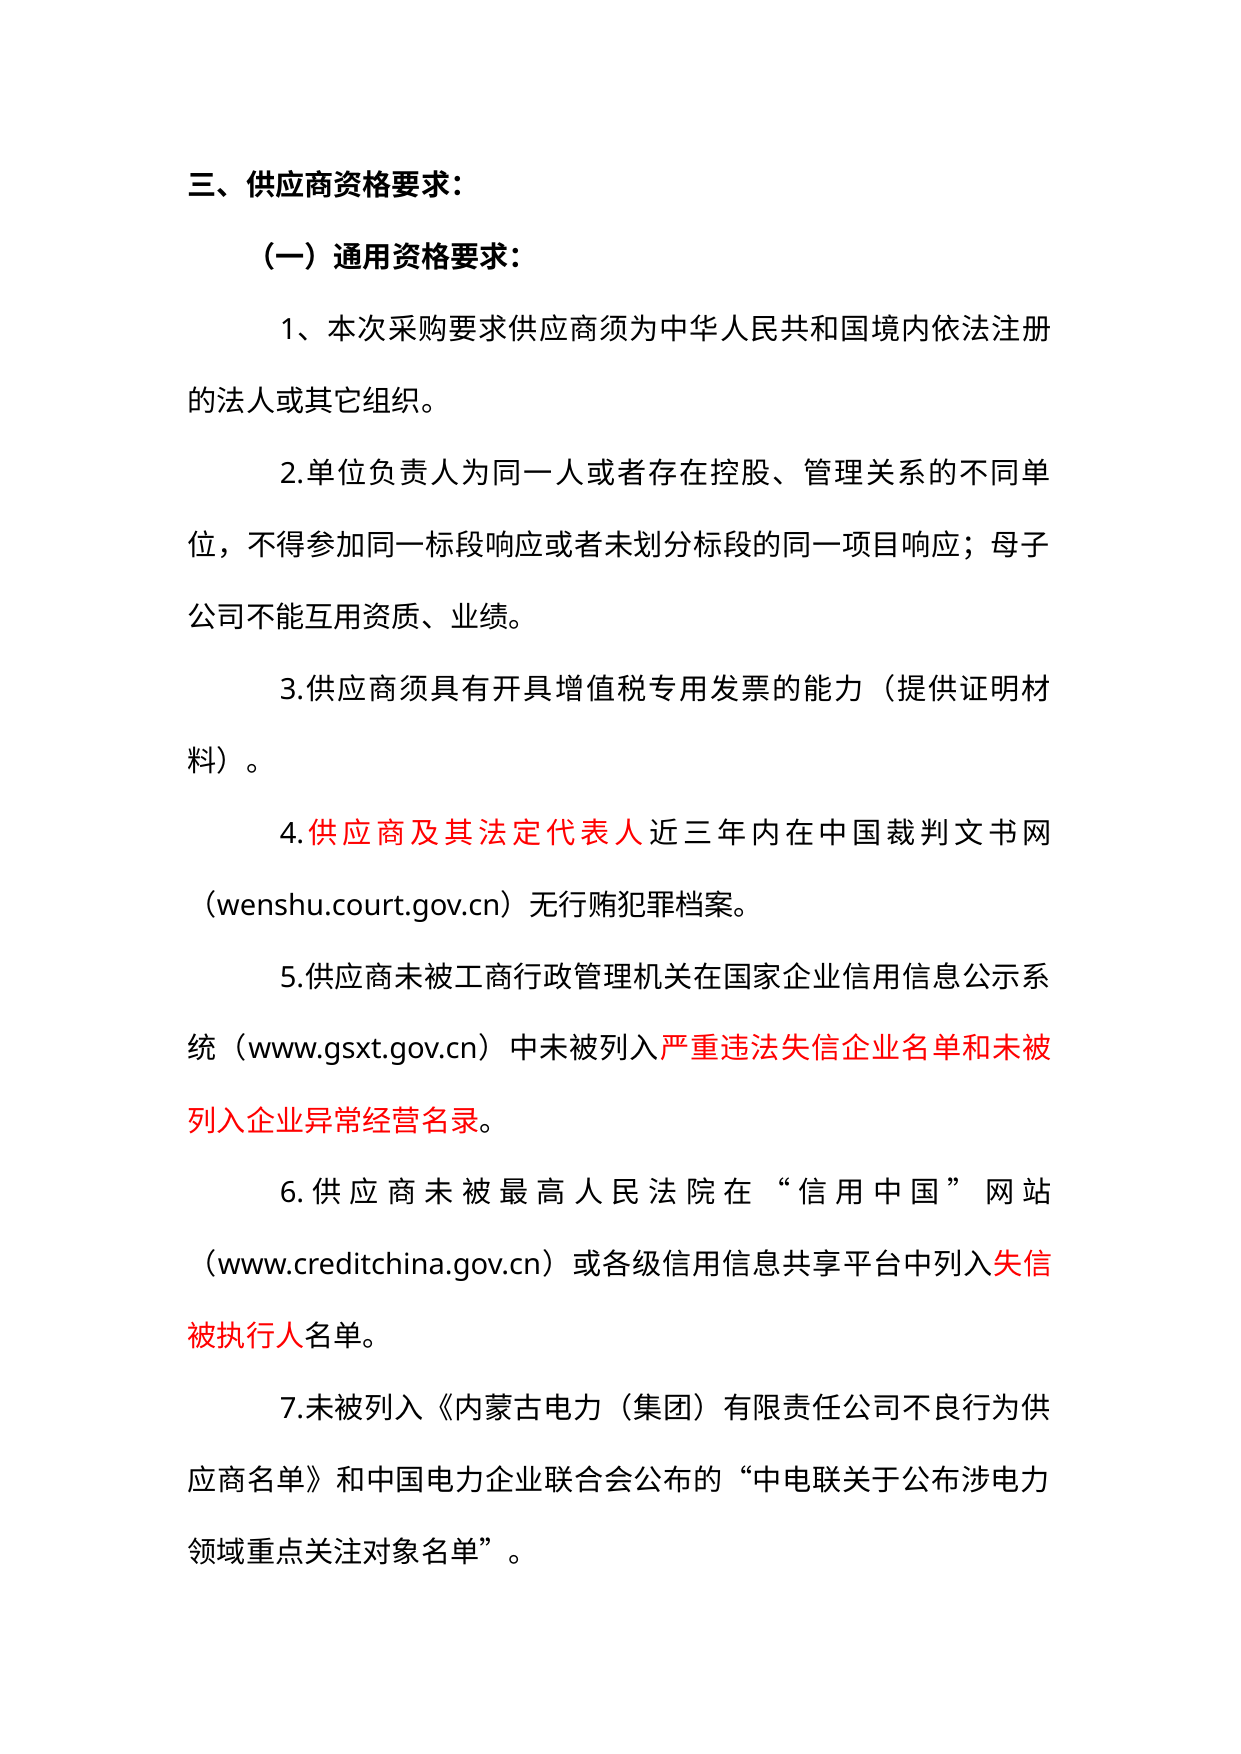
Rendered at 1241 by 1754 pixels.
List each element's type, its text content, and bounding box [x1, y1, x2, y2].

text （一）通用资格要求： [187, 234, 1053, 276]
text 5.供应商未被工商行政管理机关在国家企业信用信息公示系统（www.gsxt.gov.cn）中未被列入严重违法失信企业名单和未被列入企业异常经营名录。 [187, 953, 1053, 1139]
text 3.供应商须具有开具增值税专用发票的能力（提供证明材料）。 [187, 665, 1053, 779]
text 三、供应商资格要求： [187, 162, 1053, 204]
text 7.未被列入《内蒙古电力（集团）有限责任公司不良行为供应商名单》和中国电力企业联合会公布的“中电联关于公布涉电力领域重点关注对象名单”。 [187, 1385, 1053, 1571]
text 6.供应商未被最高人民法院在“信用中国”网站（www.creditchina.gov.cn）或各级信用信息共享平台中列入失信被执行人名单。 [187, 1169, 1053, 1355]
text 4.供应商及其法定代表人近三年内在中国裁判文书网（wenshu.court.gov.cn）无行贿犯罪档案。 [187, 809, 1053, 923]
text 2.单位负责人为同一人或者存在控股、管理关系的不同单位，不得参加同一标段响应或者未划分标段的同一项目响应；母子公司不能互用资质、业绩。 [187, 449, 1053, 636]
text 1、本次采购要求供应商须为中华人民共和国境内依法注册的法人或其它组织。 [187, 306, 1053, 420]
